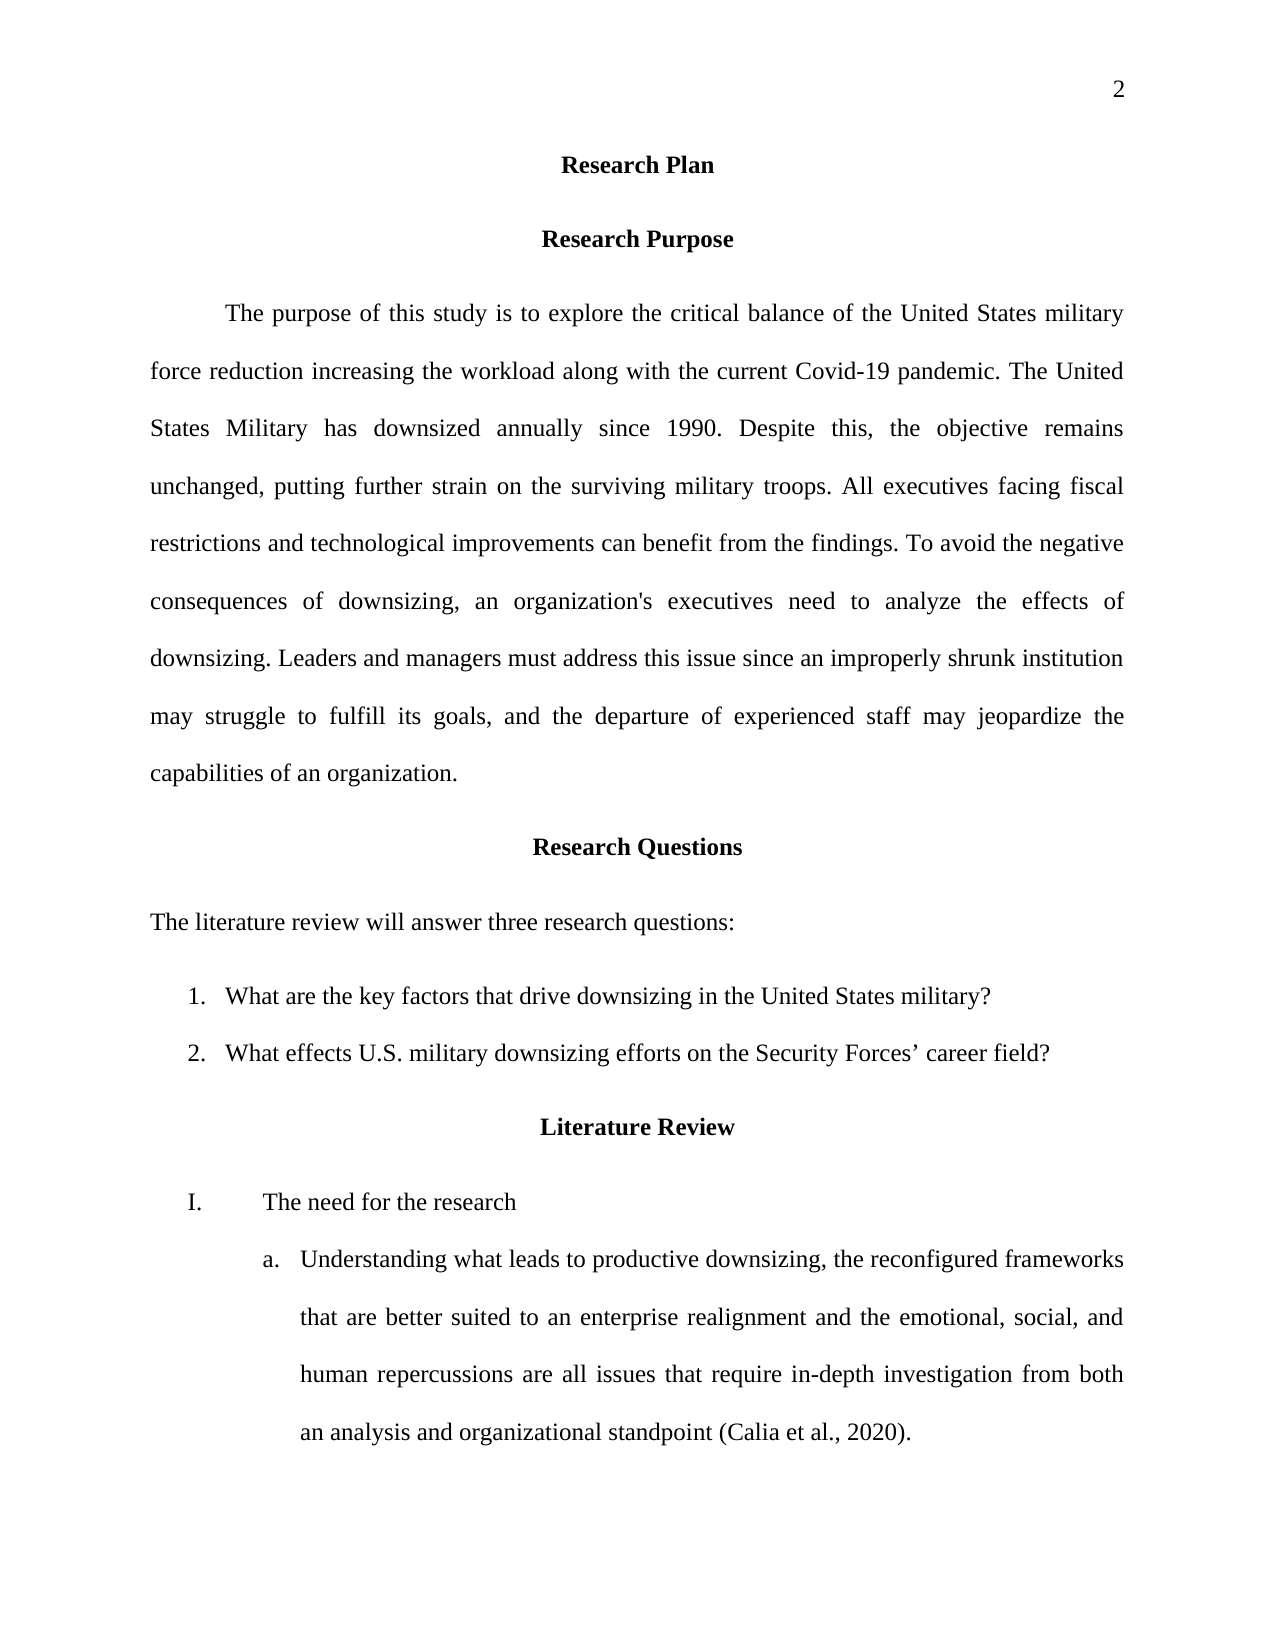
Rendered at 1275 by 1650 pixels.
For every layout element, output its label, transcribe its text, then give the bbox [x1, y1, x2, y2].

text The literature review will answer three research questions: [150, 907, 1125, 935]
list Understanding what leads to productive downsizing, the reconfigured frameworks that are better suited to an enterprise realignment and the emotional, social, and human repercussions are all issues that require in-depth investigation from both an analysis and organizational standpoint . [262, 1244, 1125, 1445]
list The need for the research [187, 1187, 1125, 1215]
text Research Plan [150, 150, 1125, 179]
list What are the key factors that drive downsizing in the United States military? [187, 981, 1125, 1009]
text The purpose of this study is to explore the critical balance of the United States military force reduction increasing the workload along with the current Covid-19 pandemic. The United States Military has downsized annually since 1990. Despite this, the objective remains unchanged, putting further strain on the surviving military troops. All executives facing fiscal restrictions and technological improvements can benefit from the findings. To avoid the negative consequences of downsizing, an organization's executives need to analyze the effects of downsizing. Leaders and managers must address this issue since an improperly shrunk institution may struggle to fulfill its goals, and the departure of experienced staff may jeopardize the capabilities of an organization. [150, 298, 1125, 787]
text Research Purpose [150, 224, 1125, 253]
list What effects U.S. military downsizing efforts on the Security Forces’ career field? [187, 1038, 1125, 1067]
text Literature Review [150, 1112, 1125, 1141]
text Research Questions [150, 832, 1125, 861]
